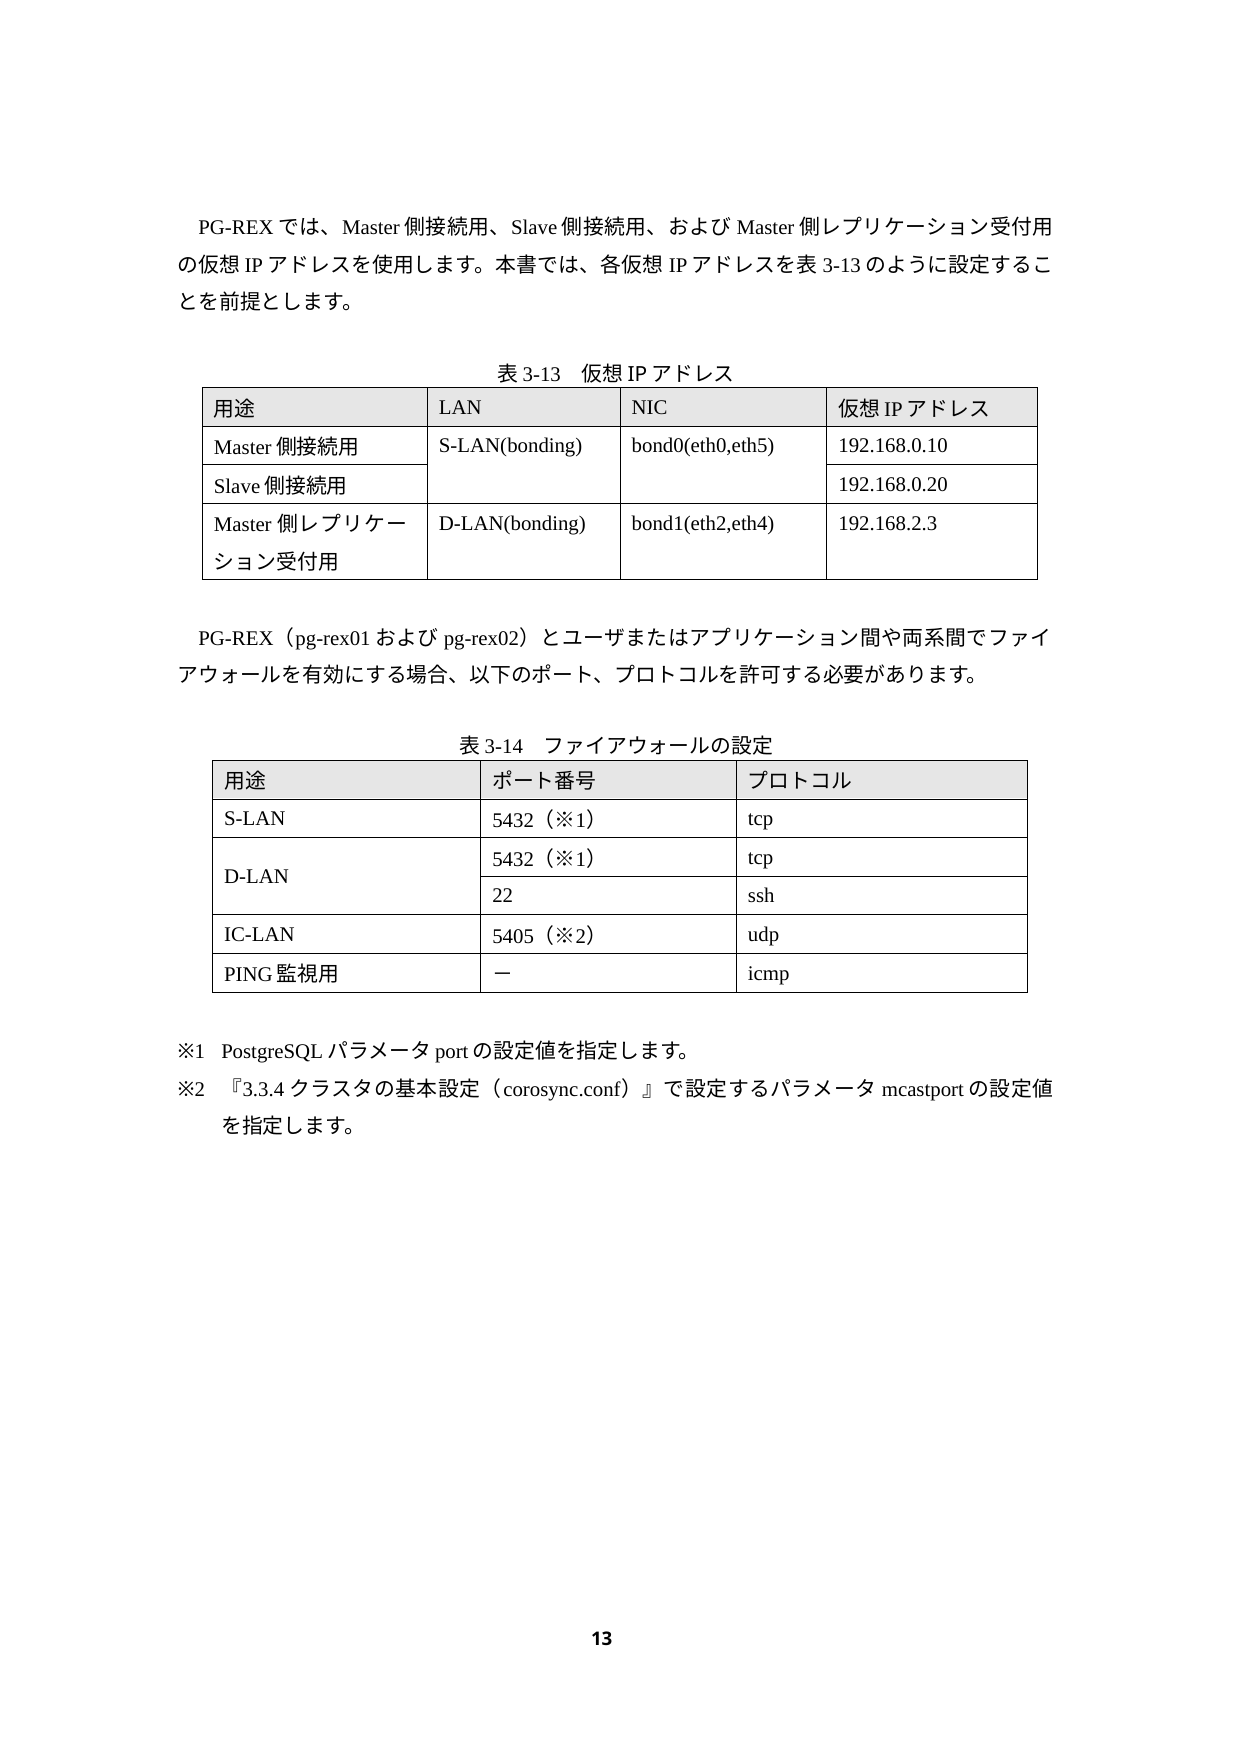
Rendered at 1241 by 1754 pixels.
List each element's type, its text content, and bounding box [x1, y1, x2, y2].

table_cell － [481, 954, 736, 992]
table_cell 192.168.2.3 [827, 504, 1037, 579]
table_header LAN [428, 388, 620, 426]
table_cell 5432（※1） [481, 838, 736, 876]
table_cell 192.168.0.20 [827, 465, 1037, 503]
table_header プロトコル [737, 761, 1027, 798]
table_header 用途 [213, 761, 480, 798]
table_header ポート番号 [481, 761, 736, 798]
table_cell D-LAN(bonding) [428, 504, 620, 579]
table_cell S-LAN(bonding) [428, 427, 620, 503]
table_cell udp [737, 915, 1027, 953]
table_cell PING監視用 [213, 954, 480, 992]
table_cell 5405（※2） [481, 915, 736, 953]
table_cell S-LAN [213, 800, 480, 837]
list 『3.3.4 クラスタの基本設定（corosync.conf）』で設定するパラメータmcastportの設定値を指定します。 [177, 1068, 1054, 1143]
table_cell bond0(eth0,eth5) [621, 427, 826, 503]
table_header 仮想IPアドレス [827, 388, 1037, 426]
table_cell IC-LAN [213, 915, 480, 953]
table_cell 5432（※1） [481, 800, 736, 837]
table_header 用途 [203, 388, 427, 426]
table_cell Master側接続用 [203, 427, 427, 464]
table_cell tcp [737, 838, 1027, 876]
table_cell Slave側接続用 [203, 465, 427, 503]
list PostgreSQLパラメータportの設定値を指定します。 [177, 1031, 1054, 1068]
table_cell ssh [737, 877, 1027, 914]
table_cell D-LAN [213, 838, 480, 914]
table_header NIC [621, 388, 826, 426]
text PG-REX（pg-rex01およびpg-rex02）とユーザまたはアプリケーション間や両系間でファイアウォールを有効にする場合、以下のポート、プロトコルを許可する必要があります。 [177, 617, 1054, 692]
table_cell tcp [737, 800, 1027, 837]
table_cell Master側レプリケーション受付用 [203, 504, 427, 579]
table_cell bond1(eth2,eth4) [621, 504, 826, 579]
table_cell 192.168.0.10 [827, 427, 1037, 464]
table_cell 22 [481, 877, 736, 914]
table_cell icmp [737, 954, 1027, 992]
